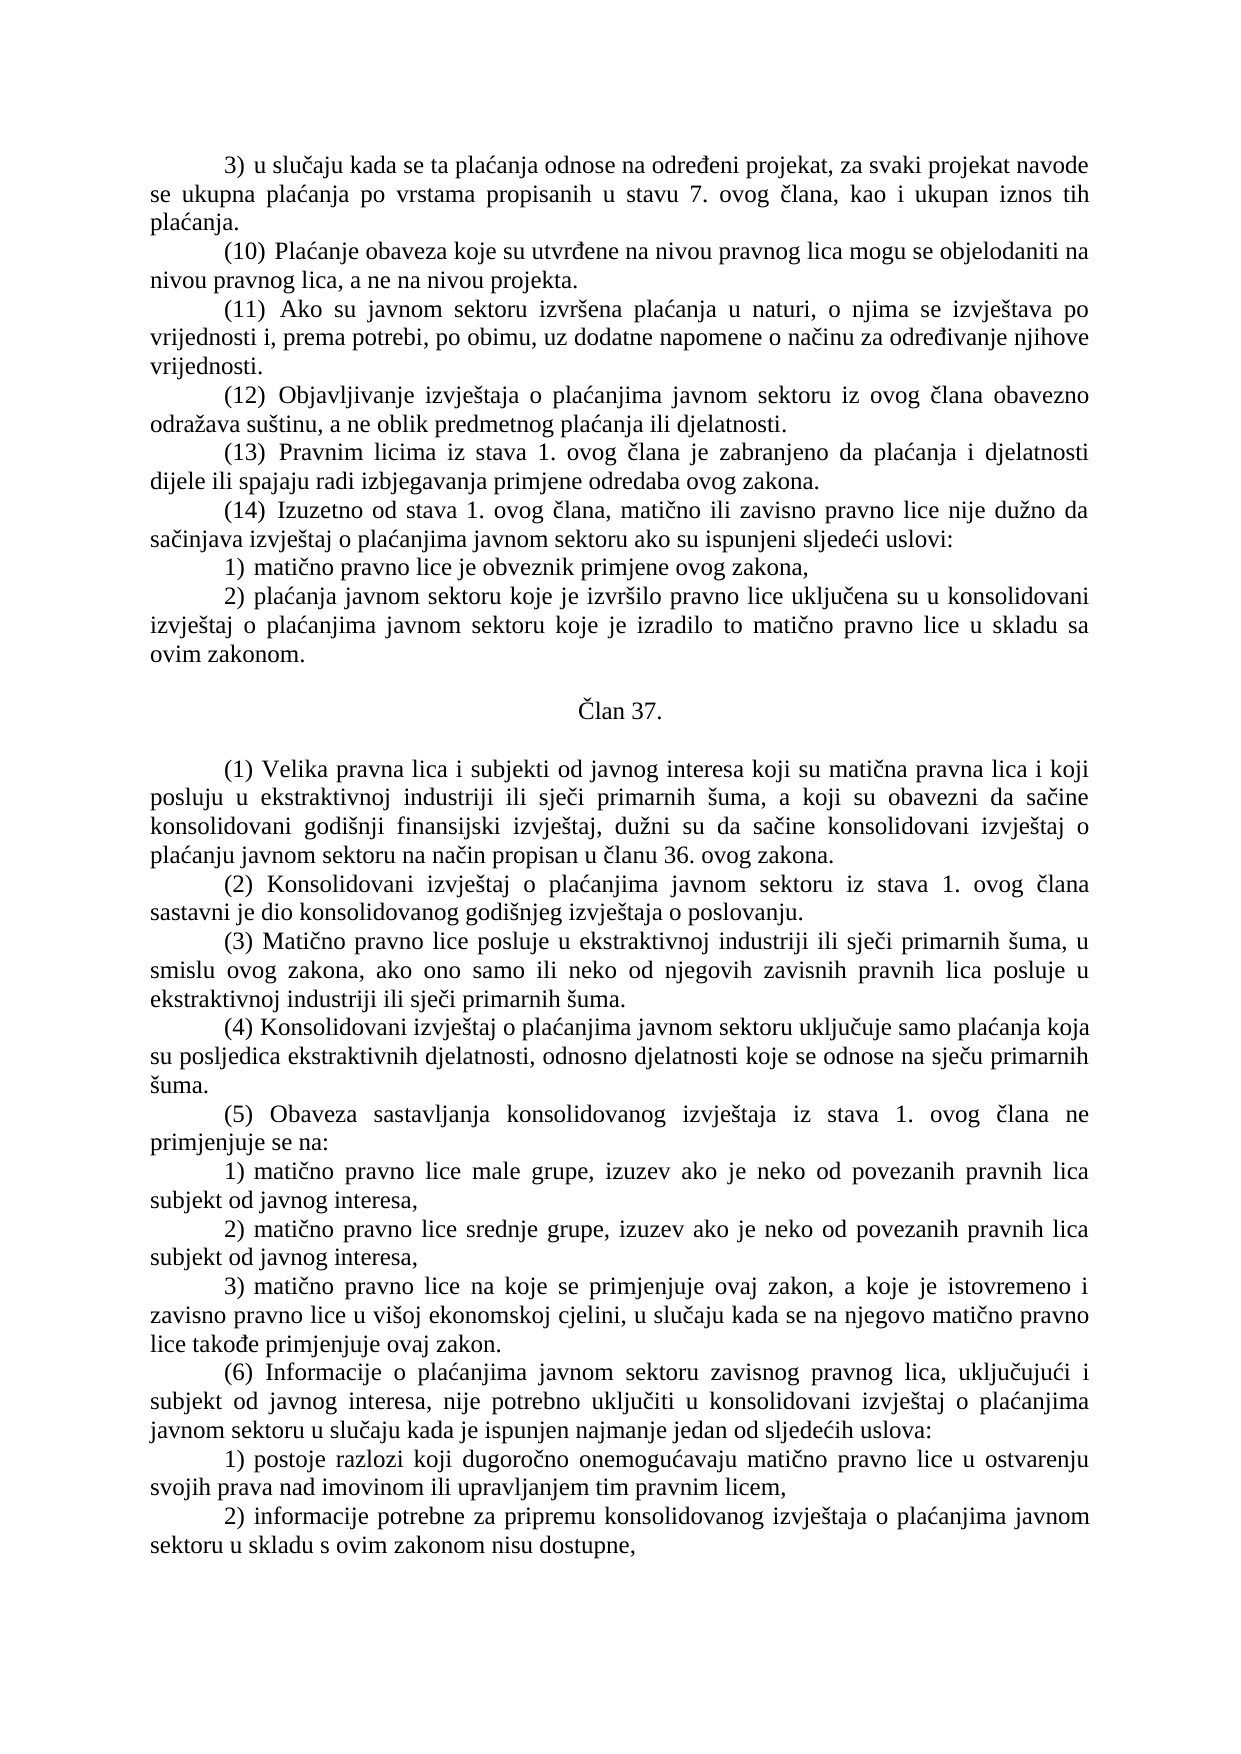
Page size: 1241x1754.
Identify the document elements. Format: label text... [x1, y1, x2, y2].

list Konsolidovani izvještaj o plaćanjima javnom sektoru iz stava 1. ovog člana sastavni je dio konsolidovanog godišnjeg izvještaja o poslovanju. [150, 869, 1090, 926]
list Velika pravna lica i subjekti od javnog interesa koji su matična pravna lica i koji posluju u ekstraktivnoj industriji ili sječi primarnih šuma, a koji su obavezni da sačine konsolidovani godišnji finansijski izvještaj, dužni su da sačine konsolidovani izvještaj o plaćanju javnom sektoru na način propisan u članu 36. ovog zakona. [150, 754, 1090, 869]
list informacije potrebne za pripremu konsolidovanog izvještaja o plaćanjima javnom sektoru u skladu s ovim zakonom nisu dostupne, [150, 1501, 1090, 1559]
text Član 37. [150, 696, 1090, 725]
list u slučaju kada se ta plaćanja odnose na određeni projekat, za svaki projekat navode se ukupna plaćanja po vrstama propisanih u stavu 7. ovog člana, kao i ukupan iznos tih plaćanja. [150, 150, 1090, 236]
list Matično pravno lice posluje u ekstraktivnoj industriji ili sječi primarnih šuma, u smislu ovog zakona, ako ono samo ili neko od njegovih zavisnih pravnih lica posluje u ekstraktivnoj industriji ili sječi primarnih šuma. [150, 926, 1090, 1012]
list Informacije o plaćanjima javnom sektoru zavisnog pravnog lica, uključujući i subjekt od javnog interesa, nije potrebno uključiti u konsolidovani izvještaj o plaćanjima javnom sektoru u slučaju kada je ispunjen najmanje jedan od sljedećih uslova: [150, 1357, 1090, 1444]
list Plaćanje obaveza koje su utvrđene na nivou pravnog lica mogu se objelodaniti na nivou pravnog lica, a ne na nivou projekta. [150, 236, 1090, 294]
list plaćanja javnom sektoru koje je izvršilo pravno lice uključena su u konsolidovani izvještaj o plaćanjima javnom sektoru koje je izradilo to matično pravno lice u skladu sa ovim zakonom. [150, 581, 1090, 667]
list Pravnim licima iz stava 1. ovog člana je zabranjeno da plaćanja i djelatnosti dijele ili spajaju radi izbjegavanja primjene odredaba ovog zakona. [150, 437, 1090, 495]
list Obaveza sastavljanja konsolidovanog izvještaja iz stava 1. ovog člana ne primjenjuje se na: [150, 1099, 1090, 1156]
list matično pravno lice male grupe, izuzev ako je neko od povezanih pravnih lica subjekt od javnog interesa, [150, 1156, 1090, 1214]
list Objavljivanje izvještaja o plaćanjima javnom sektoru iz ovog člana obavezno odražava suštinu, a ne oblik predmetnog plaćanja ili djelatnosti. [150, 380, 1090, 437]
list Konsolidovani izvještaj o plaćanjima javnom sektoru uključuje samo plaćanja koja su posljedica ekstraktivnih djelatnosti, odnosno djelatnosti koje se odnose na sječu primarnih šuma. [150, 1012, 1090, 1099]
list postoje razlozi koji dugoročno onemogućavaju matično pravno lice u ostvarenju svojih prava nad imovinom ili upravljanjem tim pravnim licem, [150, 1444, 1090, 1501]
list Izuzetno od stava 1. ovog člana, matično ili zavisno pravno lice nije dužno da sačinjava izvještaj o plaćanjima javnom sektoru ako su ispunjeni sljedeći uslovi: [150, 495, 1090, 552]
list matično pravno lice je obveznik primjene ovog zakona, [150, 552, 1090, 581]
list Ako su javnom sektoru izvršena plaćanja u naturi, o njima se izvještava po vrijednosti i, prema potrebi, po obimu, uz dodatne napomene o načinu za određivanje njihove vrijednosti. [150, 294, 1090, 380]
list matično pravno lice na koje se primjenjuje ovaj zakon, a koje je istovremeno i zavisno pravno lice u višoj ekonomskoj cjelini, u slučaju kada se na njegovo matično pravno lice takođe primjenjuje ovaj zakon. [150, 1271, 1090, 1357]
list matično pravno lice srednje grupe, izuzev ako je neko od povezanih pravnih lica subjekt od javnog interesa, [150, 1214, 1090, 1271]
